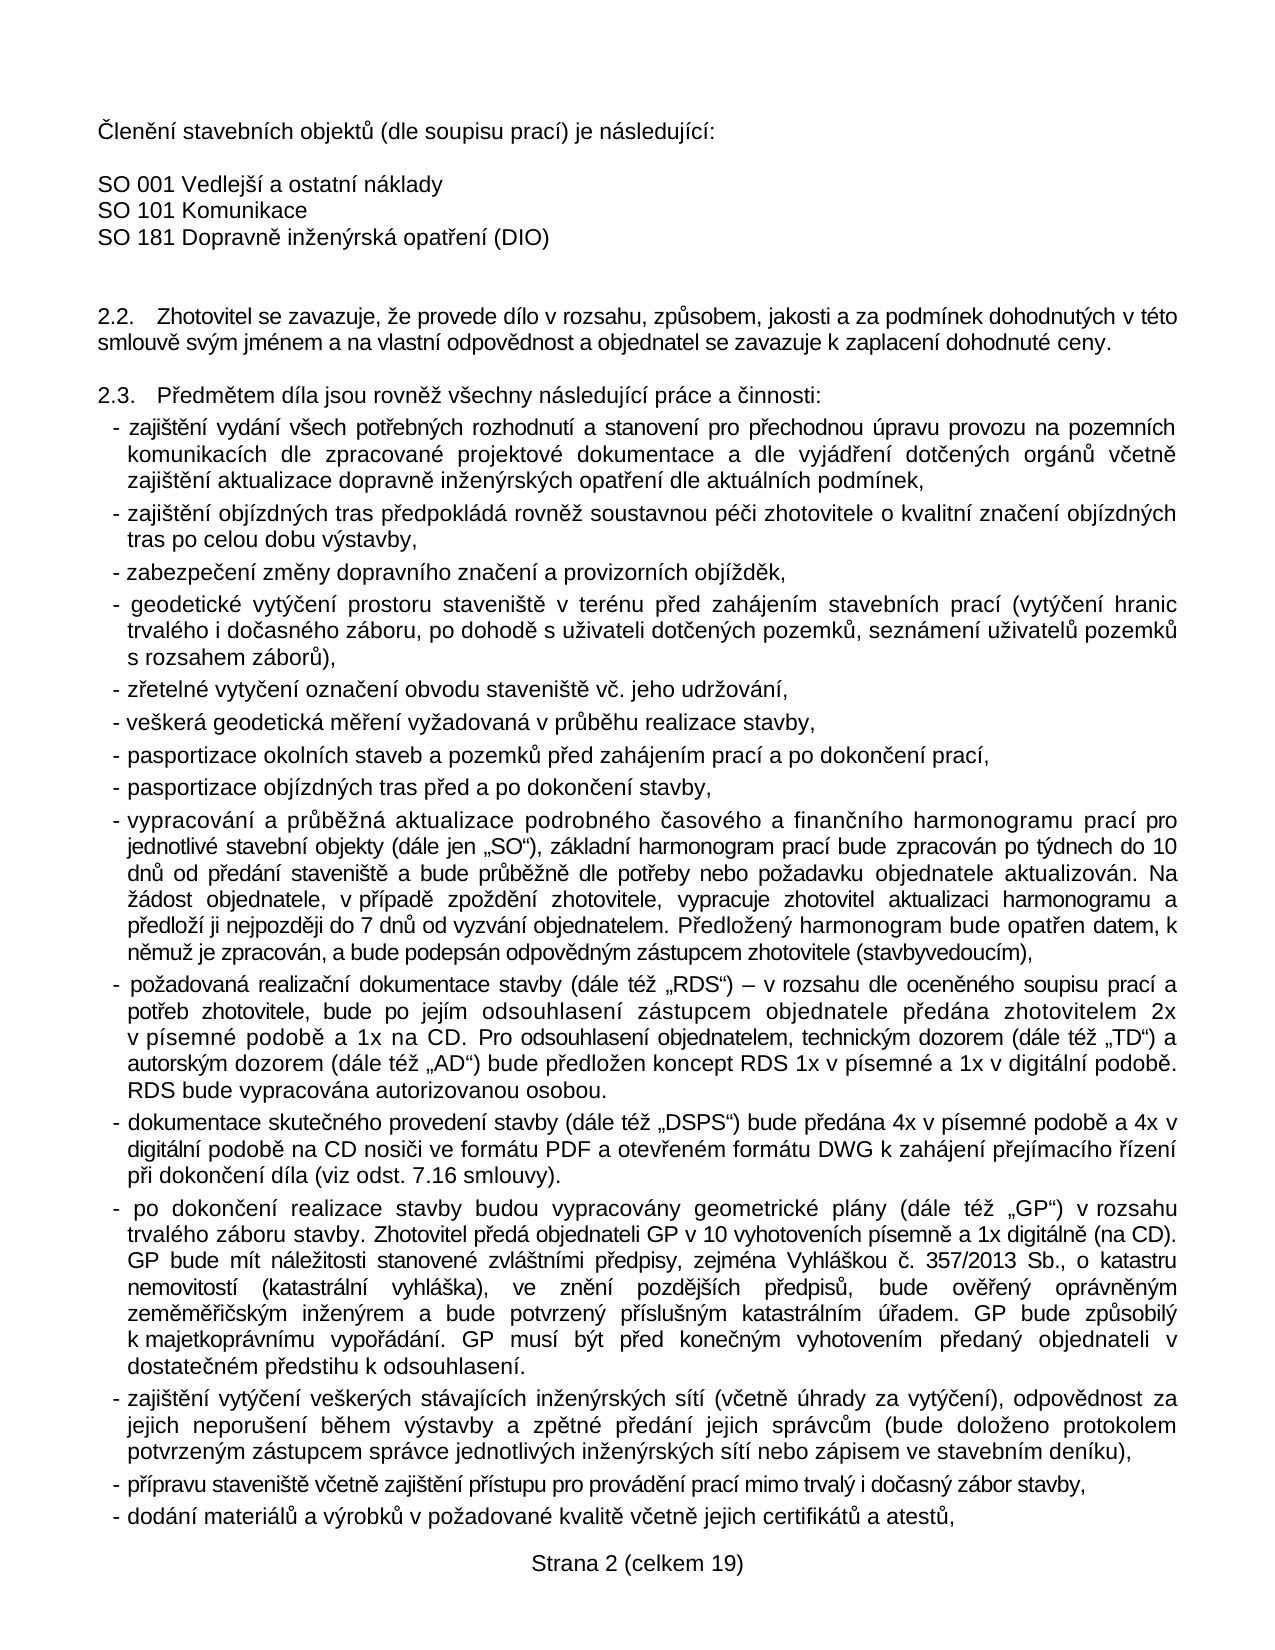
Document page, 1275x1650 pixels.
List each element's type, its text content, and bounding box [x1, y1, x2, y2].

text - zabezpečení změny dopravního značení a provizorních objížděk, [112, 558, 1177, 585]
list Zhotovitel se zavazuje, že provede dílo v rozsahu, způsobem, jakosti a za podmínek dohodnutých v této smlouvě svým jménem a na vlastní odpovědnost a objednatel se zavazuje k zaplacení dohodnuté ceny. [97, 303, 1177, 355]
list Předmětem díla jsou rovněž všechny následující práce a činnosti: [97, 382, 1177, 408]
text SO 181 Dopravně inženýrská opatření (DIO) [97, 223, 1177, 250]
text - přípravu staveniště včetně zajištění přístupu pro provádění prací mimo trvalý i dočasný zábor stavby, [112, 1471, 1177, 1497]
text - pasportizace objízdných tras před a po dokončení stavby, [112, 774, 1177, 801]
text - zajištění objízdných tras předpokládá rovněž soustavnou péči zhotovitele o kvalitní značení objízdných tras po celou dobu výstavby, [112, 499, 1177, 552]
text - po dokončení realizace stavby budou vypracovány geometrické plány (dále též „GP“) v rozsahu trvalého záboru stavby. Zhotovitel předá objednateli GP v 10 vyhotoveních písemně a 1x digitálně (na CD). GP bude mít náležitosti stanovené zvláštními předpisy, zejména Vyhláškou č. 357/2013 Sb., o katastru nemovitostí (katastrální vyhláška), ve znění pozdějších předpisů, bude ověřený oprávněným zeměměřičským inženýrem a bude potvrzený příslušným katastrálním úřadem. GP bude způsobilý k majetkoprávnímu vypořádání. GP musí být před konečným vyhotovením předaný objednateli v dostatečném předstihu k odsouhlasení. [112, 1194, 1177, 1379]
text SO 001 Vedlejší a ostatní náklady [97, 171, 1177, 197]
text - dokumentace skutečného provedení stavby (dále též „DSPS“) bude předána 4x v písemné podobě a 4x v digitální podobě na CD nosiči ve formátu PDF a otevřeném formátu DWG k zahájení přejímacího řízení při dokončení díla (viz odst. 7.16 smlouvy). [112, 1109, 1177, 1188]
text SO 101 Komunikace [97, 197, 1177, 223]
text - zajištění vytýčení veškerých stávajících inženýrských sítí (včetně úhrady za vytýčení), odpovědnost za jejich neporušení během výstavby a zpětné předání jejich správcům (bude doloženo protokolem potvrzeným zástupcem správce jednotlivých inženýrských sítí nebo zápisem ve stavebním deníku), [112, 1385, 1177, 1464]
text - zřetelné vytyčení označení obvodu staveniště vč. jeho udržování, [112, 676, 1177, 703]
text Členění stavebních objektů (dle soupisu prací) je následující: [97, 118, 1177, 144]
text - pasportizace okolních staveb a pozemků před zahájením prací a po dokončení prací, [112, 742, 1177, 768]
text - požadovaná realizační dokumentace stavby (dále též „RDS“) – v rozsahu dle oceněného soupisu prací a potřeb zhotovitele, bude po jejím odsouhlasení zástupcem objednatele předána zhotovitelem 2x v písemné podobě a 1x na CD. Pro odsouhlasení objednatelem, technickým dozorem (dále též „TD“) a autorským dozorem (dále též „AD“) bude předložen koncept RDS 1x v písemné a 1x v digitální podobě. RDS bude vypracována autorizovanou osobou. [112, 971, 1177, 1103]
text - dodání materiálů a výrobků v požadované kvalitě včetně jejich certifikátů a atestů, [112, 1503, 1177, 1529]
text - zajištění vydání všech potřebných rozhodnutí a stanovení pro přechodnou úpravu provozu na pozemních komunikacích dle zpracované projektové dokumentace a dle vyjádření dotčených orgánů včetně zajištění aktualizace dopravně inženýrských opatření dle aktuálních podmínek, [112, 414, 1177, 493]
text - geodetické vytýčení prostoru staveniště v terénu před zahájením stavebních prací (vytýčení hranic trvalého i dočasného záboru, po dohodě s uživateli dotčených pozemků, seznámení uživatelů pozemků s rozsahem záborů), [112, 591, 1177, 670]
text - veškerá geodetická měření vyžadovaná v průběhu realizace stavby, [112, 709, 1177, 735]
text - vypracování a průběžná aktualizace podrobného časového a finančního harmonogramu prací pro jednotlivé stavební objekty (dále jen „SO“), základní harmonogram prací bude zpracován po týdnech do 10 dnů od předání staveniště a bude průběžně dle potřeby nebo požadavku objednatele aktualizován. Na žádost objednatele, v případě zpoždění zhotovitele, vypracuje zhotovitel aktualizaci harmonogramu a předloží ji nejpozději do 7 dnů od vyzvání objednatelem. Předložený harmonogram bude opatřen datem, k němuž je zpracován, a bude podepsán odpovědným zástupcem zhotovitele (stavbyvedoucím), [112, 807, 1177, 965]
